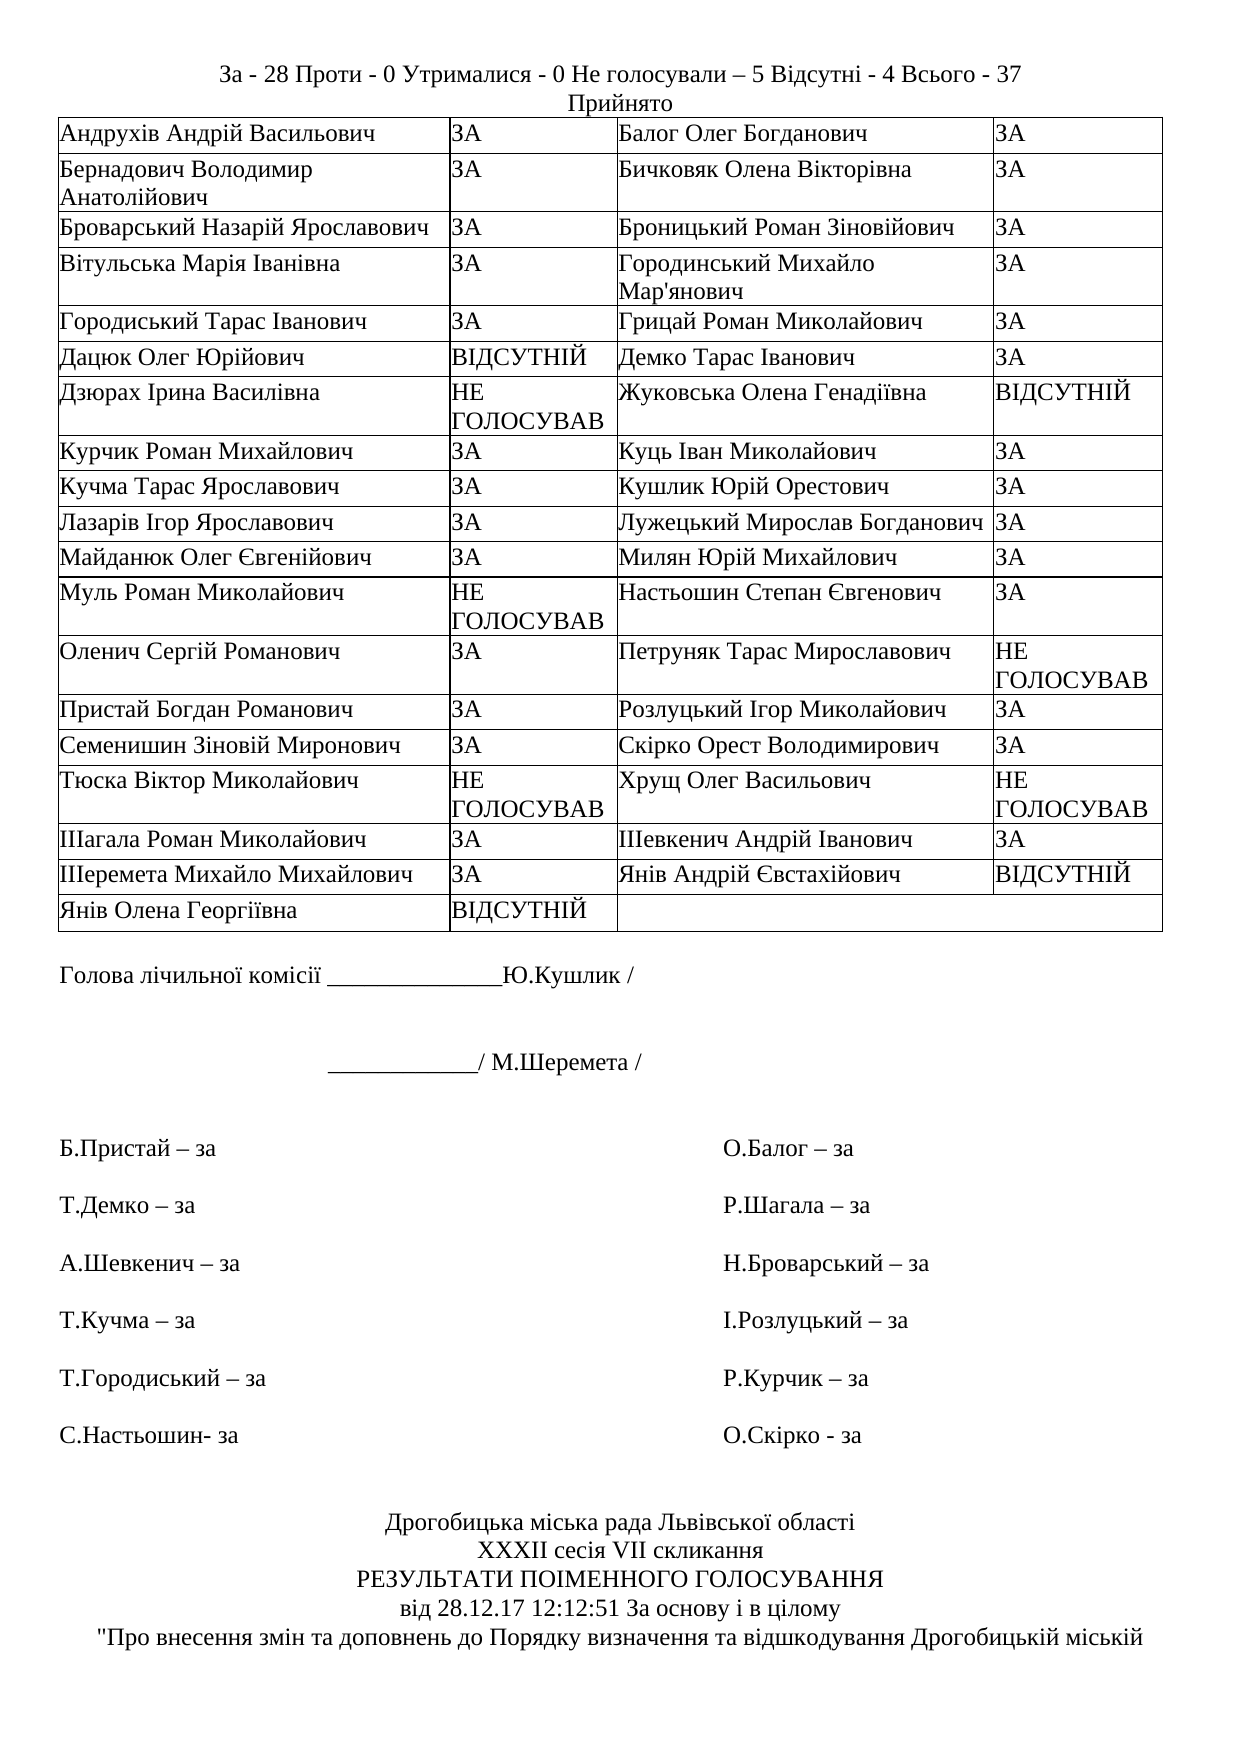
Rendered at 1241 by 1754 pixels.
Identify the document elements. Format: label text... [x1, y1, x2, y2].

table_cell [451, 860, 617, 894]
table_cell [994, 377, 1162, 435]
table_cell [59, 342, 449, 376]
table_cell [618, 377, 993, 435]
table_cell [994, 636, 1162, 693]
text Т.Демко – за Р.Шагала – за [59, 1190, 1181, 1219]
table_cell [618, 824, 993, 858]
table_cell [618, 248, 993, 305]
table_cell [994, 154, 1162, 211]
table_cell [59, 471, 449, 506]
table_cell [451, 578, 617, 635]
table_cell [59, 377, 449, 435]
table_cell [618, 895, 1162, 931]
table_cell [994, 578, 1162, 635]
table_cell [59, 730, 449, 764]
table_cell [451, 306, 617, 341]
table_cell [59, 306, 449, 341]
text "Про внесення змін та доповнень до Порядку визначення та відшкодування Дрогобицькій міській [59, 1622, 1181, 1650]
text від 28.12.17 12:12:51 За основу і в цілому [59, 1593, 1181, 1622]
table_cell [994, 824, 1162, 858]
text Т.Городиський – за Р.Курчик – за [59, 1363, 1181, 1392]
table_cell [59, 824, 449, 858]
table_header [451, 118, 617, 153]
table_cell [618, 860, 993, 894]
text С.Настьошин- за О.Скірко - за [59, 1420, 1181, 1449]
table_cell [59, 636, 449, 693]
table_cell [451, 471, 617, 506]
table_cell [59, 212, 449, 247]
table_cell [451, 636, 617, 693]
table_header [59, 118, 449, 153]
text XXXII сесія VII скликання [59, 1535, 1181, 1564]
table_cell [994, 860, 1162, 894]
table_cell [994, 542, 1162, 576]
text За - 28 Проти - 0 Утрималися - 0 Не голосували – 5 Відсутні - 4 Всього - 37 [59, 59, 1181, 88]
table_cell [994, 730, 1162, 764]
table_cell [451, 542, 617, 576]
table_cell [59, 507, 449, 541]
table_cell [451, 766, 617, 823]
text А.Шевкенич – за Н.Броварський – за [59, 1248, 1181, 1277]
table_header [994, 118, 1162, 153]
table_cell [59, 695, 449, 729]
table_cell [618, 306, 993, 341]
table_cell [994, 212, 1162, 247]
text РЕЗУЛЬТАТИ ПОІМЕННОГО ГОЛОСУВАННЯ [59, 1564, 1181, 1593]
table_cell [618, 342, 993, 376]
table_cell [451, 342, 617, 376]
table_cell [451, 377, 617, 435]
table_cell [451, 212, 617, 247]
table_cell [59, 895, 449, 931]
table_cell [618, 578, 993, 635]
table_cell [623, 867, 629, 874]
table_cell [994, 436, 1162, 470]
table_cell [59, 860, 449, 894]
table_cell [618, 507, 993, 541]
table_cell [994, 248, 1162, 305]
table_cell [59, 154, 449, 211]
text Прийнято [59, 88, 1181, 117]
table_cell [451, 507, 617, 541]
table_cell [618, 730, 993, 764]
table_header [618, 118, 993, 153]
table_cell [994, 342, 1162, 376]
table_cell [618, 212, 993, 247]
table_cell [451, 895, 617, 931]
text Б.Пристай – за О.Балог – за [59, 1133, 1181, 1162]
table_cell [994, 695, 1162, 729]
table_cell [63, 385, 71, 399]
text Т.Кучма – за І.Розлуцький – за [59, 1305, 1181, 1334]
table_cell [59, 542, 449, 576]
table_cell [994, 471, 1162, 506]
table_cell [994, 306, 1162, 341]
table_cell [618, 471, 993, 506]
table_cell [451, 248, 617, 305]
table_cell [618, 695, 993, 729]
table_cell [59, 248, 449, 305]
text ____________/ М.Шеремета / [59, 1047, 1181, 1075]
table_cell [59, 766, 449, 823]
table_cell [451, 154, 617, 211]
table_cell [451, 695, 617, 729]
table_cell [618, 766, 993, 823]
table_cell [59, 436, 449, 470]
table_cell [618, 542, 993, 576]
text Голова лічильної комісії ______________Ю.Кушлик / [59, 960, 1181, 989]
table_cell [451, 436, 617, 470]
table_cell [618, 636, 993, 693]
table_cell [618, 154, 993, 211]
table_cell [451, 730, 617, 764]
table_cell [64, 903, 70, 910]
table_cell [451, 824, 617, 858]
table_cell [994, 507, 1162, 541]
text Дрогобицька міська рада Львівської області [59, 1507, 1181, 1535]
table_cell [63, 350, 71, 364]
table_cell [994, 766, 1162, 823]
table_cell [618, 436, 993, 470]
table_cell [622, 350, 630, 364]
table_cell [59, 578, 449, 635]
